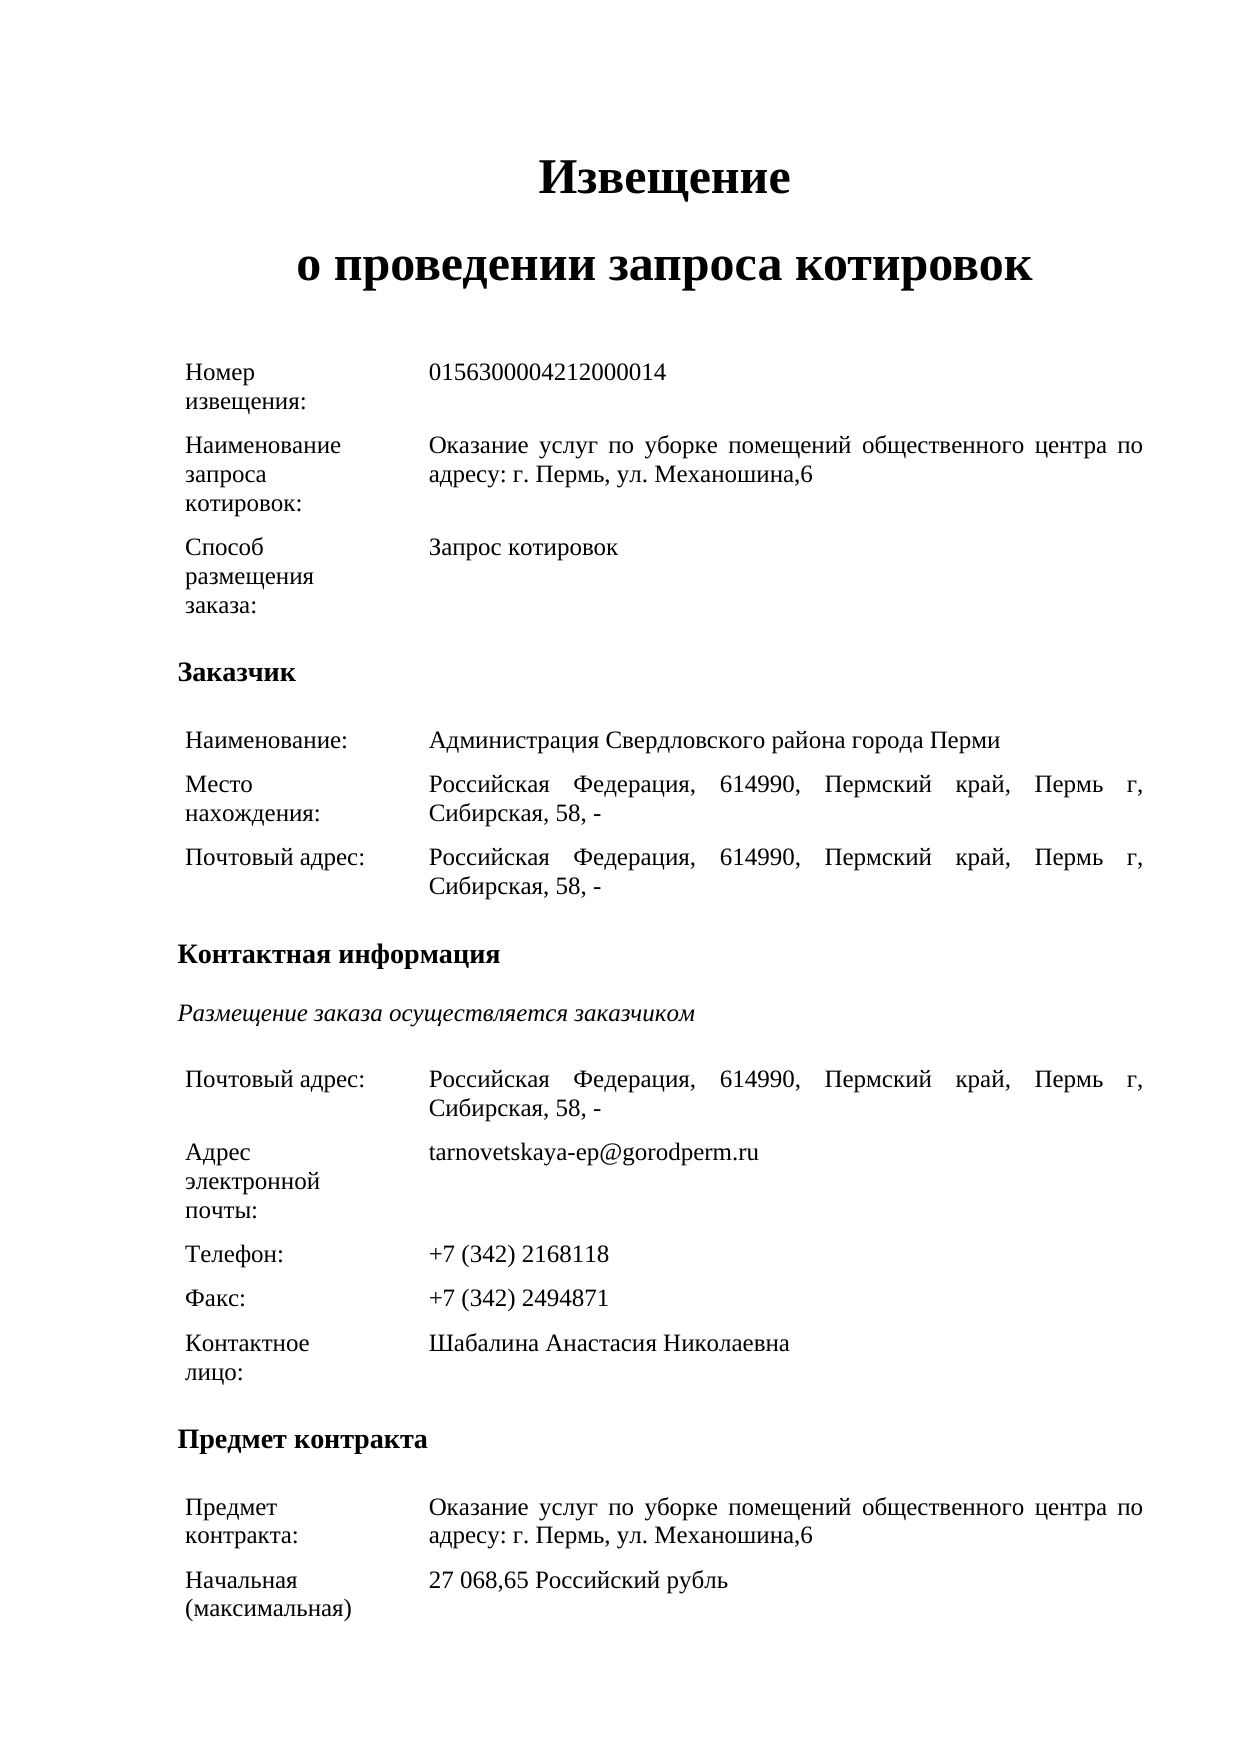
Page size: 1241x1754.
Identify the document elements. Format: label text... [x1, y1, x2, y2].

table_cell +7 (342) 2494871 [421, 1276, 1152, 1320]
table_cell Российская Федерация, 614990, Пермский край, Пермь г, Сибирская, 58, - [421, 835, 1152, 908]
table_cell Способ размещения заказа: [177, 524, 421, 626]
table_cell tarnovetskaya-ep@gorodperm.ru [421, 1129, 1152, 1231]
table_cell Наименование запроса котировок: [177, 423, 421, 524]
table_cell Место нахождения: [177, 761, 421, 834]
table_cell Оказание услуг по уборке помещений общественного центра по адресу: г. Пермь, ул. Механошина,6 [421, 423, 1152, 524]
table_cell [421, 1557, 1152, 1630]
text Предмет контракта [177, 1422, 1152, 1455]
table_cell Почтовый адрес: [177, 835, 421, 908]
table_cell Российская Федерация, 614990, Пермский край, Пермь г, Сибирская, 58, - [421, 761, 1152, 834]
table_header Почтовый адрес: [177, 1056, 421, 1129]
table_cell Адрес электронной почты: [177, 1129, 421, 1231]
table_header Администрация Свердловского района города Перми [421, 717, 1152, 761]
table_header Наименование: [177, 717, 421, 761]
text Заказчик [177, 655, 1152, 688]
text Контактная информация [177, 937, 1152, 969]
table_cell Факс: [177, 1276, 421, 1320]
table_cell Запрос котировок [421, 524, 1152, 626]
table_header Российская Федерация, 614990, Пермский край, Пермь г, Сибирская, 58, - [421, 1056, 1152, 1129]
table_cell Телефон: [177, 1231, 421, 1276]
table_header Оказание услуг по уборке помещений общественного центра по адресу: г. Пермь, ул. Механошина,6 [421, 1484, 1152, 1557]
table_cell +7 (342) 2168118 [421, 1231, 1152, 1276]
table_header Номер извещения: [177, 349, 421, 422]
table_cell Контактное лицо: [177, 1320, 421, 1393]
table_header Предмет контракта: [177, 1484, 421, 1557]
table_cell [177, 1557, 421, 1630]
table_header 0156300004212000014 [421, 349, 1152, 422]
text Извещение [177, 147, 1152, 205]
text Размещение заказа осуществляется заказчиком [177, 998, 1152, 1027]
text о проведении запроса котировок [177, 234, 1152, 291]
table_cell Шабалина Анастасия Николаевна [421, 1320, 1152, 1393]
